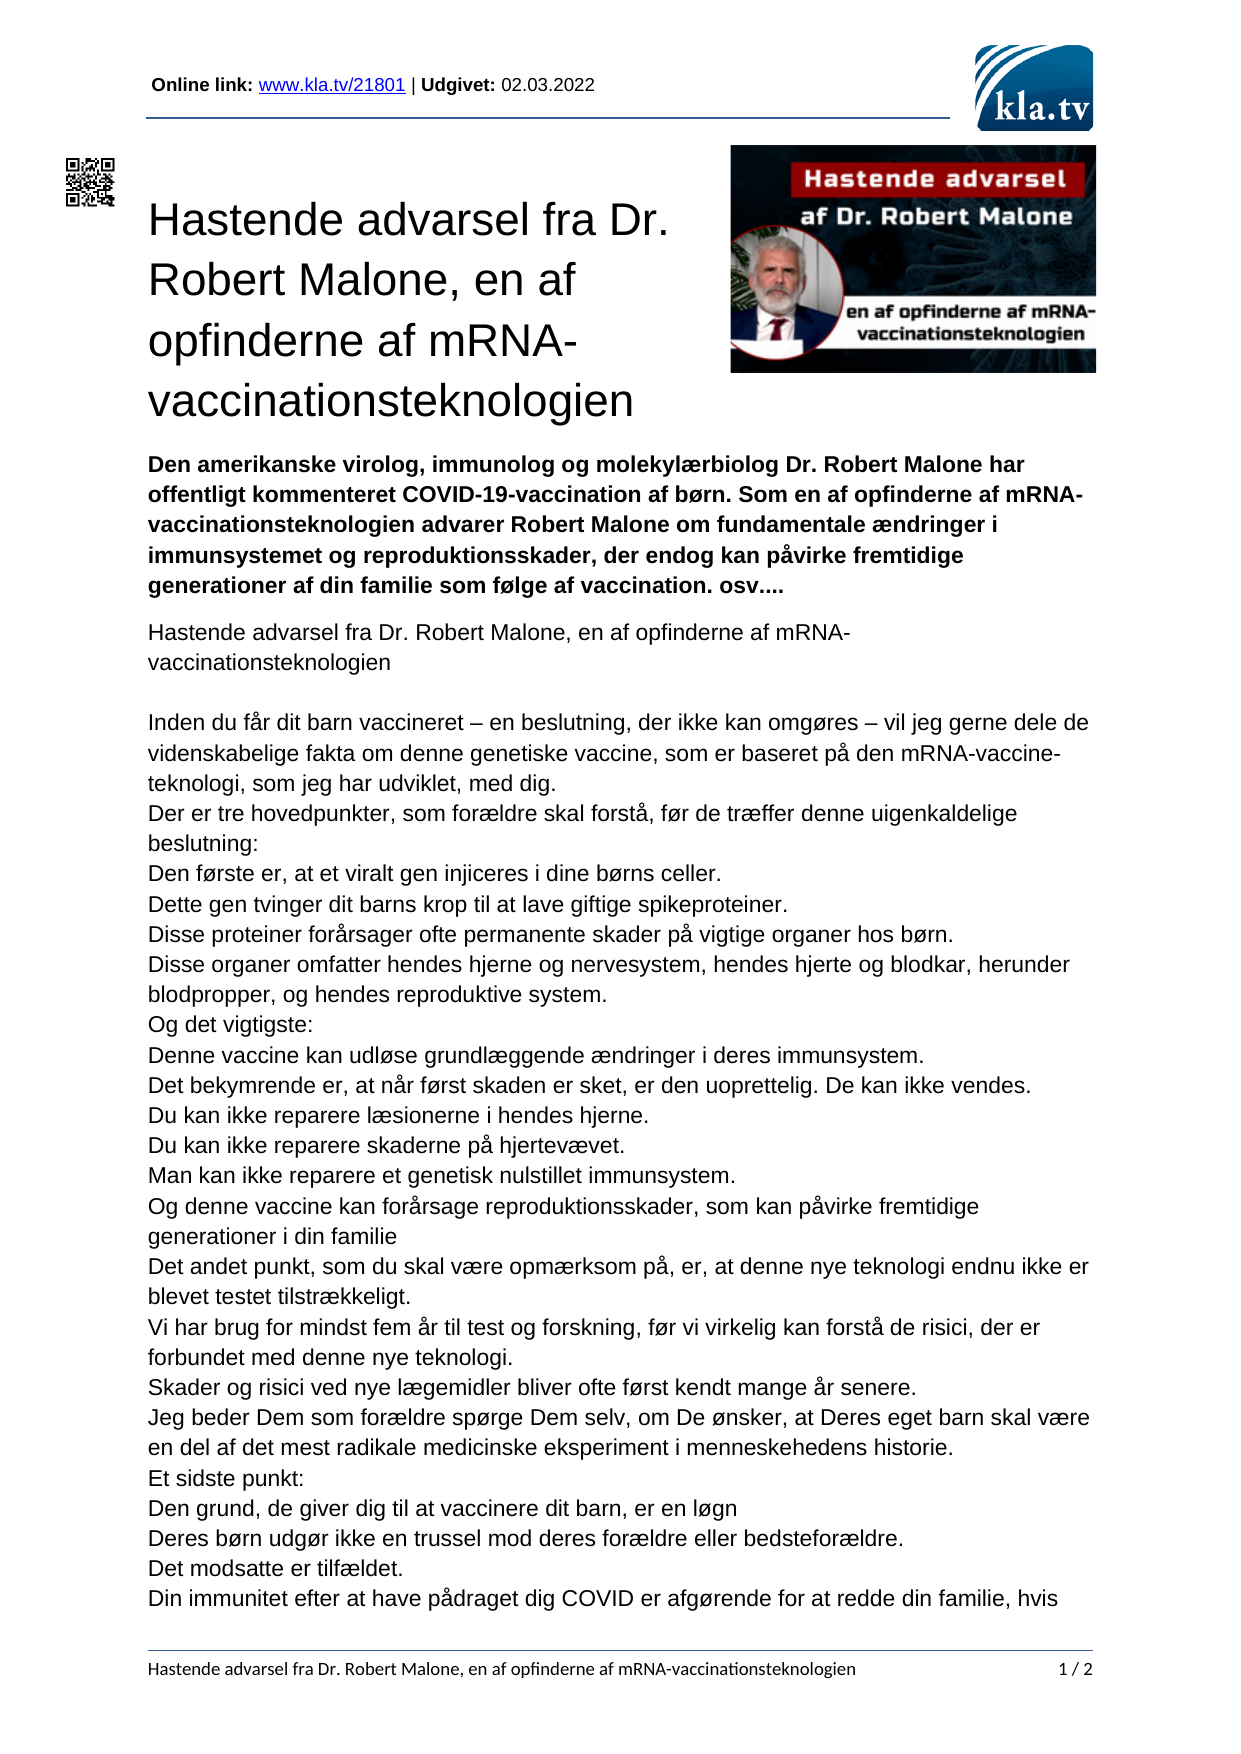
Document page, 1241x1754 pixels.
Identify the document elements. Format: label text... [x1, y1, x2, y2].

text Den amerikanske virolog, immunolog og molekylærbiolog Dr. Robert Malone har offentligt kommenteret COVID-19-vaccination af børn. Som en af opfinderne af mRNA-vaccinationsteknologien advarer Robert Malone om fundamentale ændringer i immunsystemet og reproduktionsskader, der endog kan påvirke fremtidige generationer af din familie som følge af vaccination. osv.... [148, 451, 1093, 598]
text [148, 619, 1093, 1612]
text Hastende advarsel fra Dr. Robert Malone, en af opfinderne af mRNA-vaccinationsteknologien [148, 192, 1093, 427]
